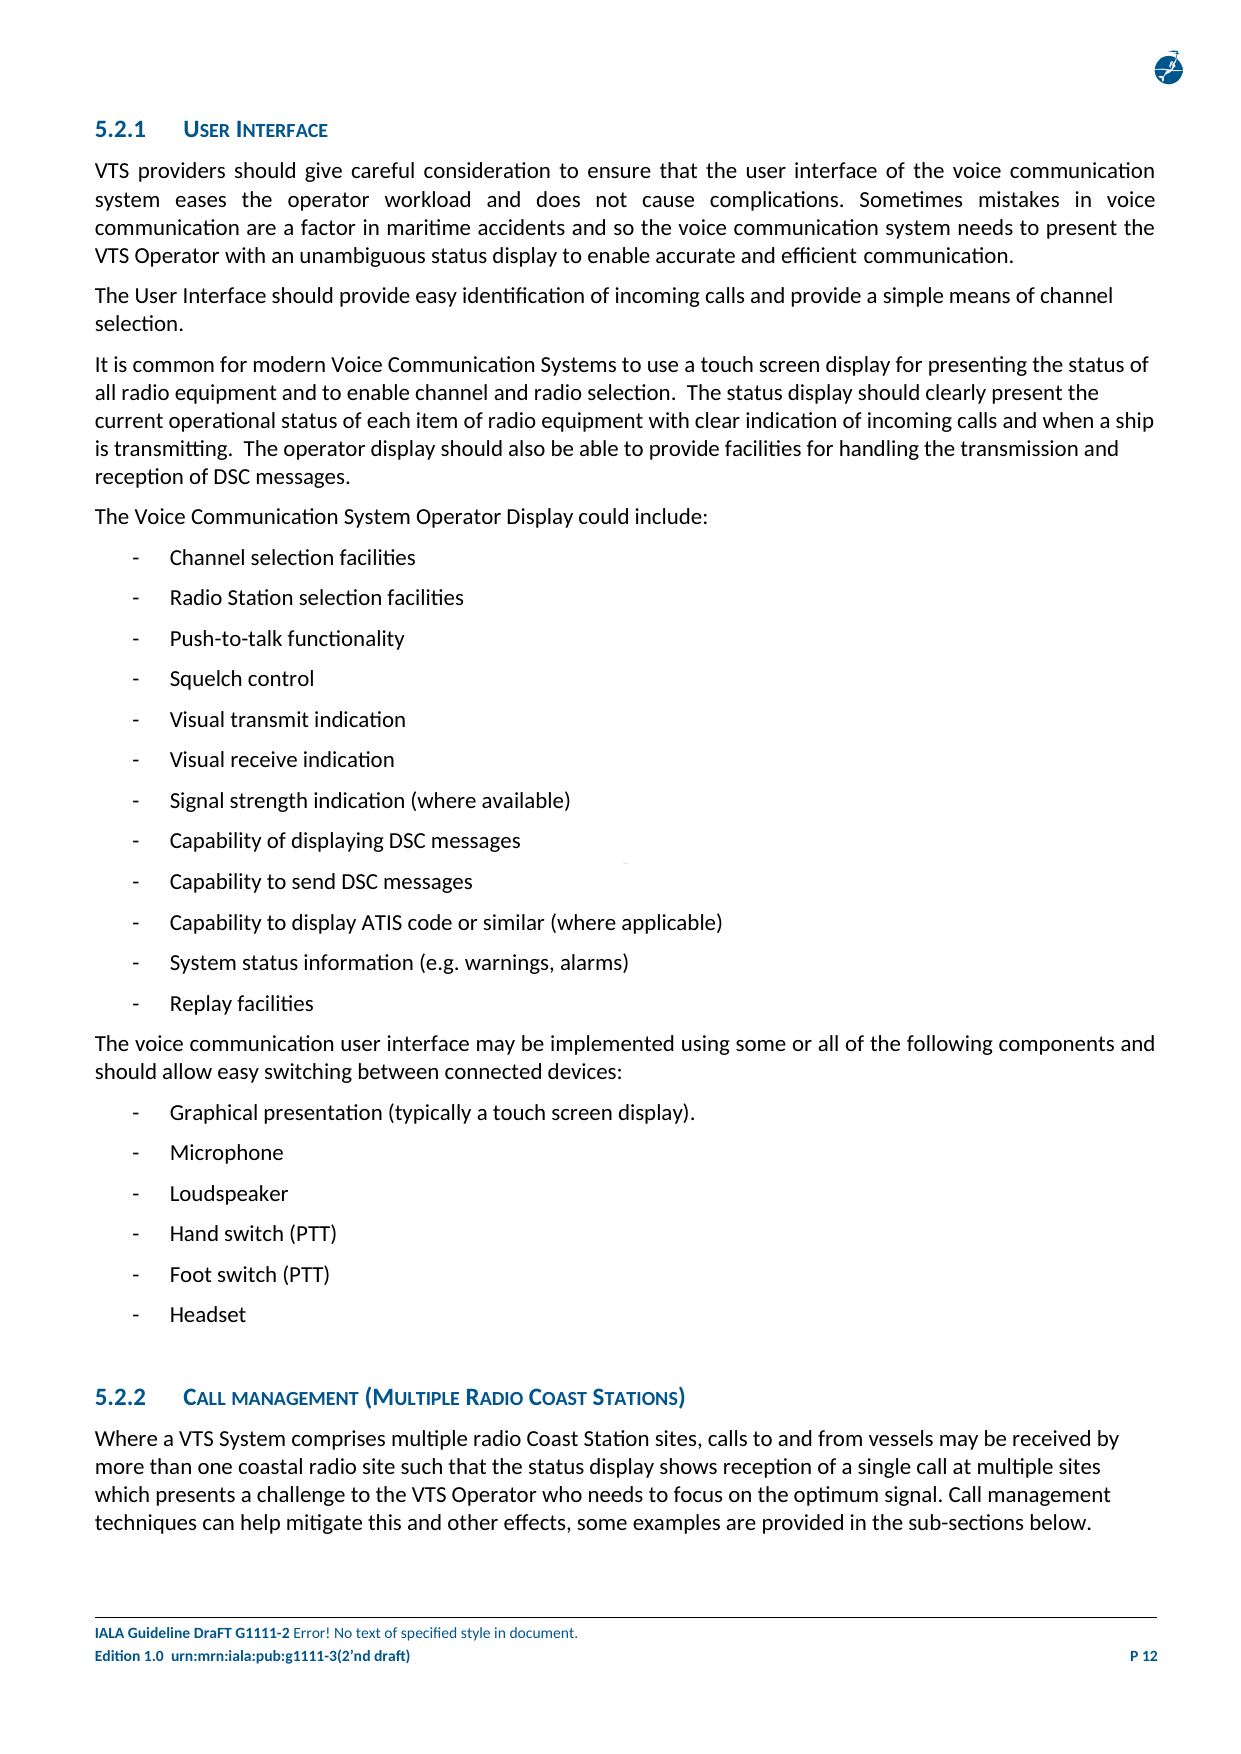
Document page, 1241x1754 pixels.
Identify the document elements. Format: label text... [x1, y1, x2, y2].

list Hand switch (PTT) [132, 1219, 1157, 1247]
text The Voice Communication System Operator Display could include: [94, 502, 1157, 530]
text The voice communication user interface may be implemented using some or all of the following components and should allow easy switching between connected devices: [94, 1029, 1157, 1085]
list Loudspeaker [132, 1179, 1157, 1207]
list Squelch control [132, 664, 1157, 692]
list Signal strength indication (where available) [132, 786, 1157, 814]
list Visual receive indication [132, 746, 1157, 773]
list Visual transmit indication [132, 705, 1157, 733]
list Headset [132, 1300, 1157, 1328]
list Capability of displaying DSC messages [132, 827, 1157, 854]
list It is common for modern Voice Communication Systems to use a touch screen display for presenting the status of all radio equipment and to enable channel and radio selection. The status display should clearly present the current operational status of each item of radio equipment with clear indication of incoming calls and when a ship is transmitting. The operator display should also be able to provide facilities for handling the transmission and reception of DSC messages. [94, 350, 1157, 490]
list Capability to display ATIS code or similar (where applicable) [132, 908, 1157, 936]
text VTS providers should give careful consideration to ensure that the user interface of the voice communication system eases the operator workload and does not cause complications. Sometimes mistakes in voice communication are a factor in maritime accidents and so the voice communication system needs to present the VTS Operator with an unambiguous status display to enable accurate and efficient communication. [94, 157, 1157, 269]
list Capability to send DSC messages [132, 867, 1157, 895]
list System status information (e.g. warnings, alarms) [132, 948, 1157, 976]
list Where a VTS System comprises multiple radio Coast Station sites, calls to and from vessels may be received by more than one coastal radio site such that the status display shows reception of a single call at multiple sites which presents a challenge to the VTS Operator who needs to focus on the optimum signal. Call management techniques can help mitigate this and other effects, some examples are provided in the sub-sections below. [94, 1424, 1157, 1536]
list The User Interface should provide easy identification of incoming calls and provide a simple means of channel selection. [94, 281, 1157, 337]
picture [1123, 0, 1241, 119]
list Microphone [132, 1138, 1157, 1166]
list Graphical presentation (typically a touch screen display). [132, 1098, 1157, 1126]
list Replay facilities [132, 989, 1157, 1017]
list Radio Station selection facilities [132, 583, 1157, 611]
list Push-to-talk functionality [132, 624, 1157, 652]
list Channel selection facilities [132, 543, 1157, 571]
list Foot switch (PTT) [132, 1260, 1157, 1288]
subtitle User Interface [94, 114, 1157, 144]
subtitle Call management (Multiple Radio Coast Stations) [94, 1381, 1157, 1412]
